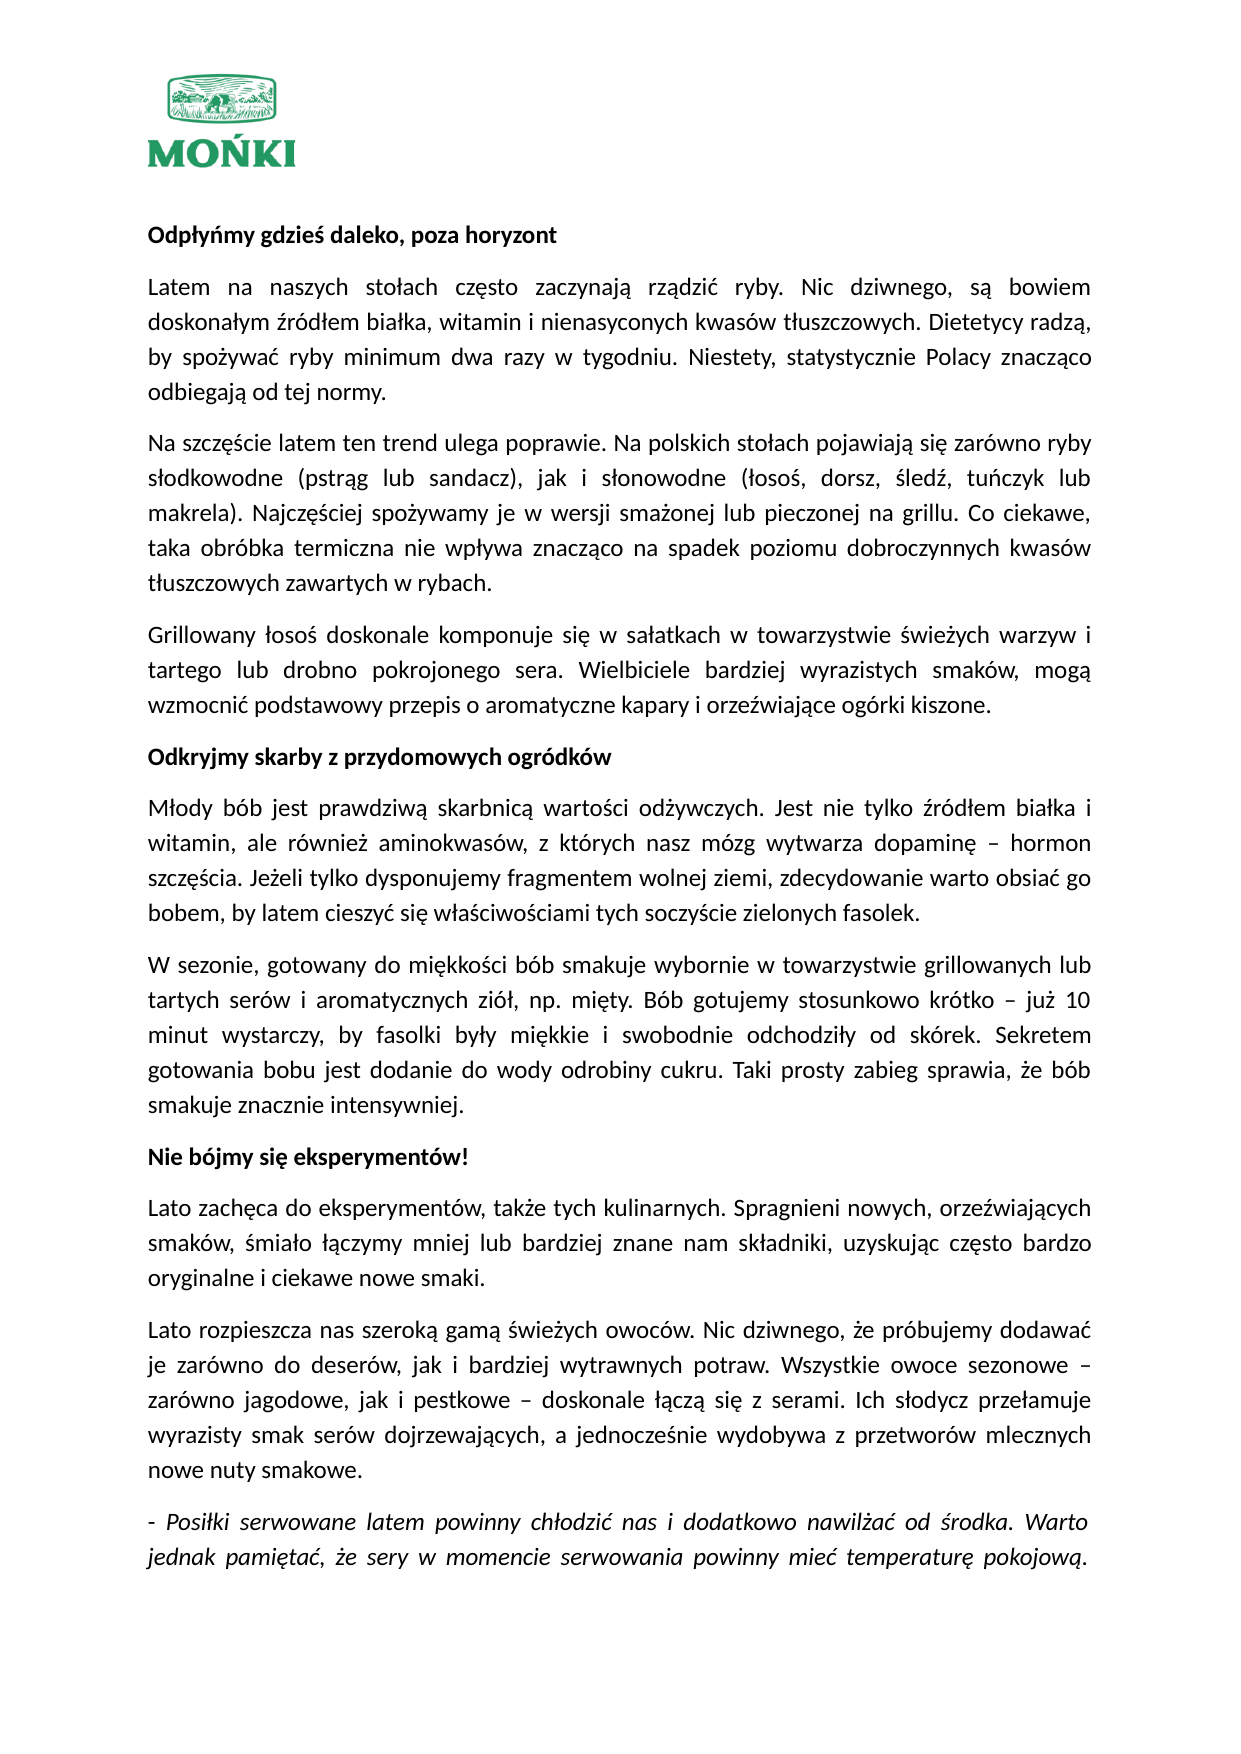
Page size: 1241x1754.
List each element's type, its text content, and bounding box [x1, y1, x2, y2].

text W sezonie, gotowany do miękkości bób smakuje wybornie w towarzystwie grillowanych lub tartych serów i aromatycznych ziół, np. mięty. Bób gotujemy stosunkowo krótko – już 10 minut wystarczy, by fasolki były miękkie i swobodnie odchodziły od skórek. Sekretem gotowania bobu jest dodanie do wody odrobiny cukru. Taki prosty zabieg sprawia, że bób smakuje znacznie intensywniej. [148, 949, 1093, 1120]
text Nie bójmy się eksperymentów! [148, 1141, 1093, 1171]
text Na szczęście latem ten trend ulega poprawie. Na polskich stołach pojawiają się zarówno ryby słodkowodne (pstrąg lub sandacz), jak i słonowodne (łosoś, dorsz, śledź, tuńczyk lub makrela). Najczęściej spożywamy je w wersji smażonej lub pieczonej na grillu. Co ciekawe, taka obróbka termiczna nie wpływa znacząco na spadek poziomu dobroczynnych kwasów tłuszczowych zawartych w rybach. [148, 427, 1093, 598]
text Odpłyńmy gdzieś daleko, poza horyzont [148, 219, 1093, 250]
text Lato zachęca do eksperymentów, także tych kulinarnych. Spragnieni nowych, orzeźwiających smaków, śmiało łączymy mniej lub bardziej znane nam składniki, uzyskując często bardzo oryginalne i ciekawe nowe smaki. [148, 1192, 1093, 1293]
picture [147, 73, 296, 168]
text Grillowany łosoś doskonale komponuje się w sałatkach w towarzystwie świeżych warzyw i tartego lub drobno pokrojonego sera. Wielbiciele bardziej wyrazistych smaków, mogą wzmocnić podstawowy przepis o aromatyczne kapary i orzeźwiające ogórki kiszone. [148, 619, 1093, 720]
text Latem na naszych stołach często zaczynają rządzić ryby. Nic dziwnego, są bowiem doskonałym źródłem białka, witamin i nienasyconych kwasów tłuszczowych. Dietetycy radzą, by spożywać ryby minimum dwa razy w tygodniu. Niestety, statystycznie Polacy znacząco odbiegają od tej normy. [148, 271, 1093, 406]
text Lato rozpieszcza nas szeroką gamą świeżych owoców. Nic dziwnego, że próbujemy dodawać je zarówno do deserów, jak i bardziej wytrawnych potraw. Wszystkie owoce sezonowe – zarówno jagodowe, jak i pestkowe – doskonale łączą się z serami. Ich słodycz przełamuje wyrazisty smak serów dojrzewających, a jednocześnie wydobywa z przetworów mlecznych nowe nuty smakowe. [148, 1314, 1093, 1485]
text Odkryjmy skarby z przydomowych ogródków [148, 741, 1093, 771]
text Młody bób jest prawdziwą skarbnicą wartości odżywczych. Jest nie tylko źródłem białka i witamin, ale również aminokwasów, z których nasz mózg wytwarza dopaminę – hormon szczęścia. Jeżeli tylko dysponujemy fragmentem wolnej ziemi, zdecydowanie warto obsiać go bobem, by latem cieszyć się właściwościami tych soczyście zielonych fasolek. [148, 792, 1093, 928]
